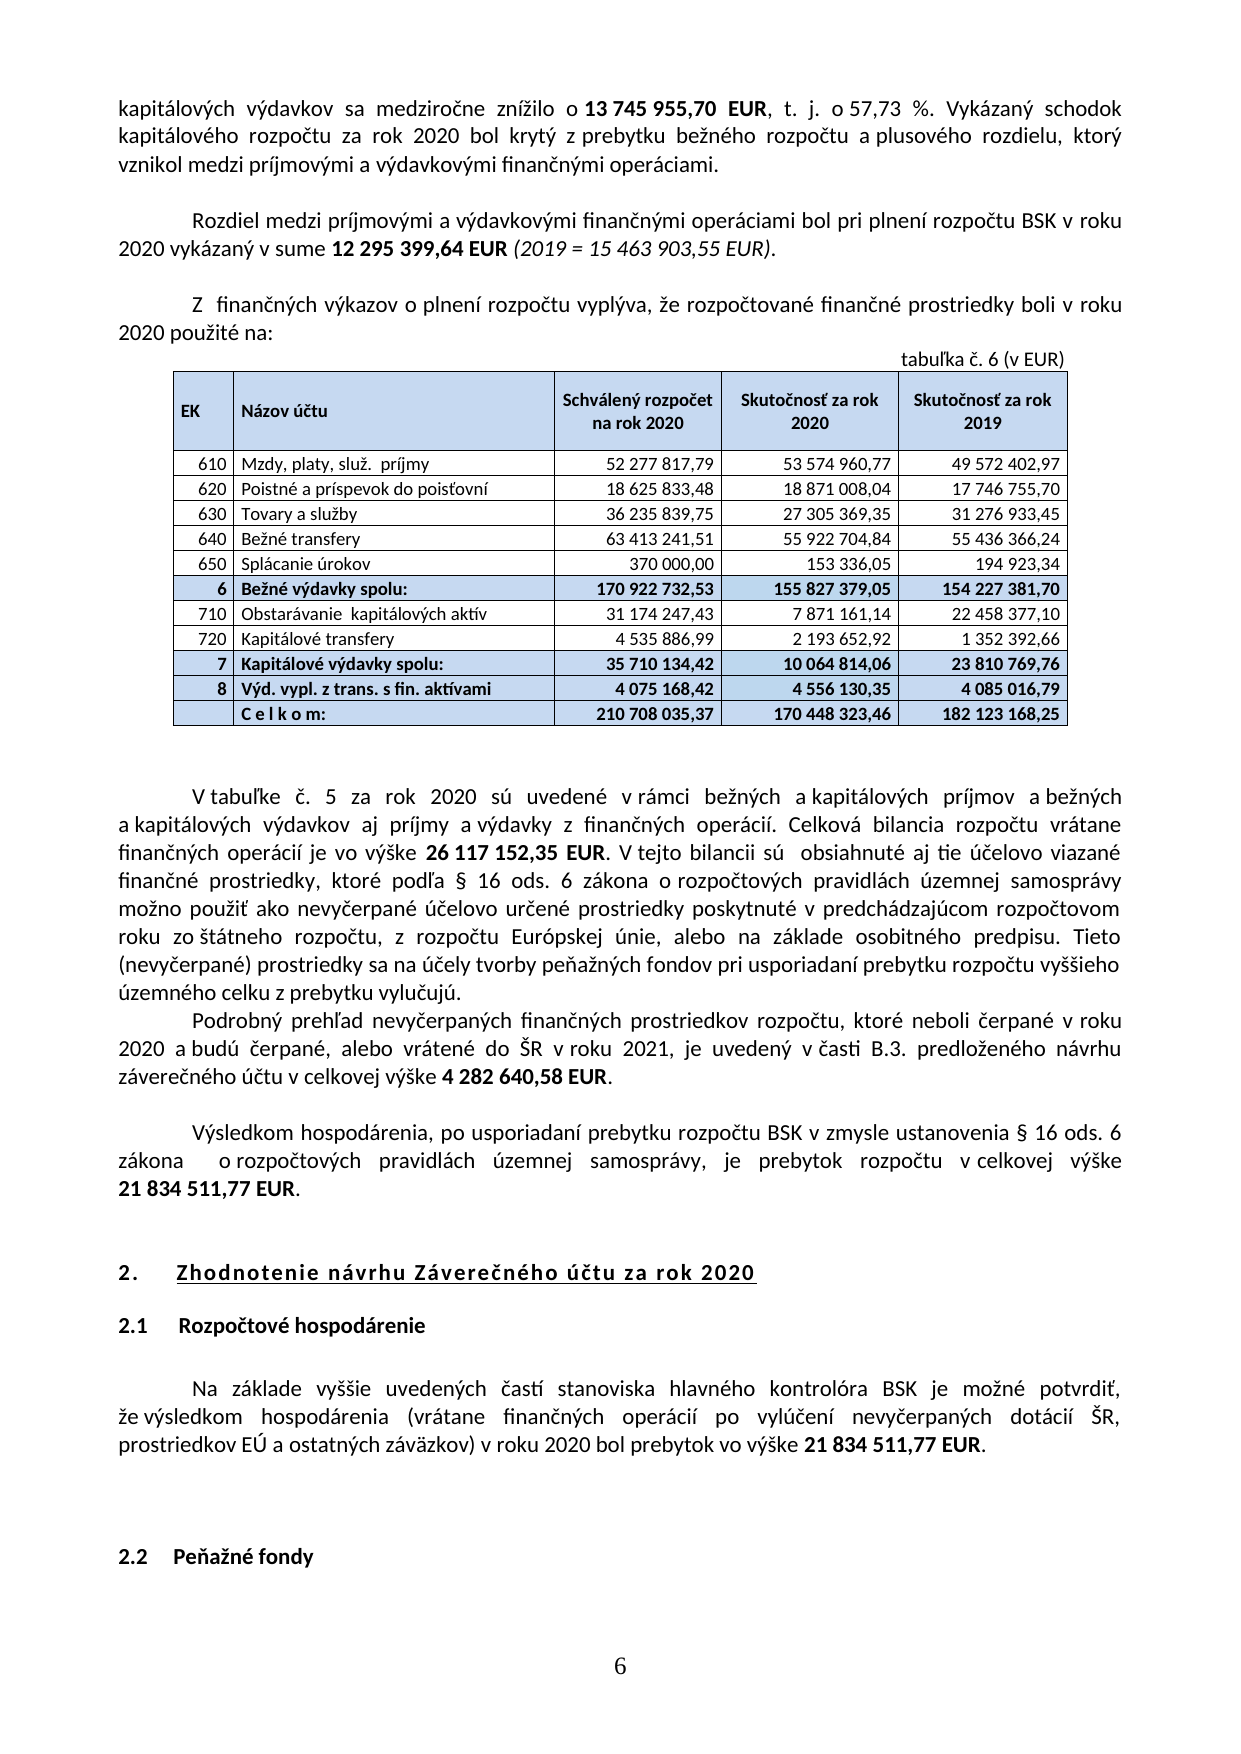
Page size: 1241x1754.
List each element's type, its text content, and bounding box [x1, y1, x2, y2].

text Rozdiel medzi príjmovými a výdavkovými finančnými operáciami bol pri plnení rozpočtu BSK v roku 2020 vykázaný v sume 12 295 399,64 EUR (2019 = 15 463 903,55 EUR). [118, 206, 1122, 262]
table_cell 2 193 652,92 [722, 626, 898, 650]
table_cell 18 871 008,04 [722, 476, 898, 500]
table_cell 170 448 323,46 [722, 701, 898, 725]
text V tabuľke č. 5 za rok 2020 sú uvedené v rámci bežných a kapitálových príjmov a bežných a kapitálových výdavkov aj príjmy a výdavky z finančných operácií. Celková bilancia rozpočtu vrátane finančných operácií je vo výške 26 117 152,35 EUR. V tejto bilancii sú obsiahnuté aj tie účelovo viazané finančné prostriedky, ktoré podľa § 16 ods. 6 zákona o rozpočtových pravidlách územnej samosprávy možno použiť ako nevyčerpané účelovo určené prostriedky poskytnuté v predchádzajúcom rozpočtovom roku zo štátneho rozpočtu, z rozpočtu Európskej únie, alebo na základe osobitného predpisu. Tieto (nevyčerpané) prostriedky sa na účely tvorby peňažných fondov pri usporiadaní prebytku rozpočtu vyššieho územného celku z prebytku vylučujú. [118, 782, 1122, 1006]
table_cell 153 336,05 [722, 551, 898, 575]
table_cell 27 305 369,35 [722, 501, 898, 525]
table_cell 55 922 704,84 [722, 526, 898, 550]
table_cell 4 075 168,42 [555, 676, 721, 700]
table_cell 17 746 755,70 [899, 476, 1067, 500]
table_cell 4 085 016,79 [899, 676, 1067, 700]
table_cell 194 923,34 [899, 551, 1067, 575]
table_cell 4 556 130,35 [722, 676, 898, 700]
table_cell 52 277 817,79 [555, 451, 721, 475]
table_cell Kapitálové transfery [234, 626, 554, 650]
table_cell 210 708 035,37 [555, 701, 721, 725]
table_cell 720 [174, 626, 233, 650]
table_cell 170 922 732,53 [555, 576, 721, 600]
table_cell 10 064 814,06 [722, 651, 898, 675]
table_cell 23 810 769,76 [899, 651, 1067, 675]
table_header Skutočnosť za rok 2020 [722, 372, 898, 450]
table_header Skutočnosť za rok 2019 [899, 372, 1067, 450]
table_cell Bežné transfery [234, 526, 554, 550]
table_cell 63 413 241,51 [555, 526, 721, 550]
table_cell 7 [174, 651, 233, 675]
table_cell 650 [174, 551, 233, 575]
table_cell C e l k o m: [234, 701, 554, 725]
table_cell 36 235 839,75 [555, 501, 721, 525]
table_cell 620 [174, 476, 233, 500]
table_cell Výd. vypl. z trans. s fin. aktívami [234, 676, 554, 700]
table_cell 35 710 134,42 [555, 651, 721, 675]
table_cell 630 [174, 501, 233, 525]
text Z finančných výkazov o plnení rozpočtu vyplýva, že rozpočtované finančné prostriedky boli v roku 2020 použité na: [118, 290, 1122, 346]
table_cell 154 227 381,70 [899, 576, 1067, 600]
table_cell Kapitálové výdavky spolu: [234, 651, 554, 675]
table_cell Obstarávanie kapitálových aktív [234, 601, 554, 625]
text 2.2 Peňažné fondy [118, 1542, 1122, 1570]
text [118, 94, 1122, 178]
table_cell 182 123 168,25 [899, 701, 1067, 725]
table_cell [174, 701, 233, 725]
table_cell Splácanie úrokov [234, 551, 554, 575]
table_cell Poistné a príspevok do poisťovní [234, 476, 554, 500]
table_cell 7 871 161,14 [722, 601, 898, 625]
table_cell 22 458 377,10 [899, 601, 1067, 625]
table_cell 610 [174, 451, 233, 475]
table_cell 6 [174, 576, 233, 600]
table_cell Tovary a služby [234, 501, 554, 525]
table_cell 31 276 933,45 [899, 501, 1067, 525]
table_cell 710 [174, 601, 233, 625]
subtitle 2.1 Rozpočtové hospodárenie [118, 1312, 1122, 1339]
table_cell 155 827 379,05 [722, 576, 898, 600]
table_cell 31 174 247,43 [555, 601, 721, 625]
table_cell Bežné výdavky spolu: [234, 576, 554, 600]
table_cell 640 [174, 526, 233, 550]
table_cell 49 572 402,97 [899, 451, 1067, 475]
table_cell Mzdy, platy, služ. príjmy [234, 451, 554, 475]
table_header EK [174, 372, 233, 450]
text Výsledkom hospodárenia, po usporiadaní prebytku rozpočtu BSK v zmysle ustanovenia § 16 ods. 6 zákona o rozpočtových pravidlách územnej samosprávy, je prebytok rozpočtu v celkovej výške 21 834 511,77 EUR. [118, 1118, 1122, 1202]
table_cell 4 535 886,99 [555, 626, 721, 650]
text tabuľka č. 6 (v EUR) [118, 346, 1122, 371]
table_cell 370 000,00 [555, 551, 721, 575]
text 2. Zhodnotenie návrhu Záverečného účtu za rok 2020 [118, 1258, 1122, 1287]
table_header Schválený rozpočet na rok 2020 [555, 372, 721, 450]
table_cell 8 [174, 676, 233, 700]
text Podrobný prehľad nevyčerpaných finančných prostriedkov rozpočtu, ktoré neboli čerpané v roku 2020 a budú čerpané, alebo vrátené do ŠR v roku 2021, je uvedený v časti B.3. predloženého návrhu záverečného účtu v celkovej výške 4 282 640,58 EUR. [118, 1006, 1122, 1090]
table_cell 18 625 833,48 [555, 476, 721, 500]
table_header Názov účtu [234, 372, 554, 450]
table_cell 53 574 960,77 [722, 451, 898, 475]
table_cell 55 436 366,24 [899, 526, 1067, 550]
table_cell 1 352 392,66 [899, 626, 1067, 650]
text Na základe vyššie uvedených častí stanoviska hlavného kontrolóra BSK je možné potvrdiť, že výsledkom hospodárenia (vrátane finančných operácií po vylúčení nevyčerpaných dotácií ŠR, prostriedkov EÚ a ostatných záväzkov) v roku 2020 bol prebytok vo výške 21 834 511,77 EUR. [118, 1374, 1122, 1458]
